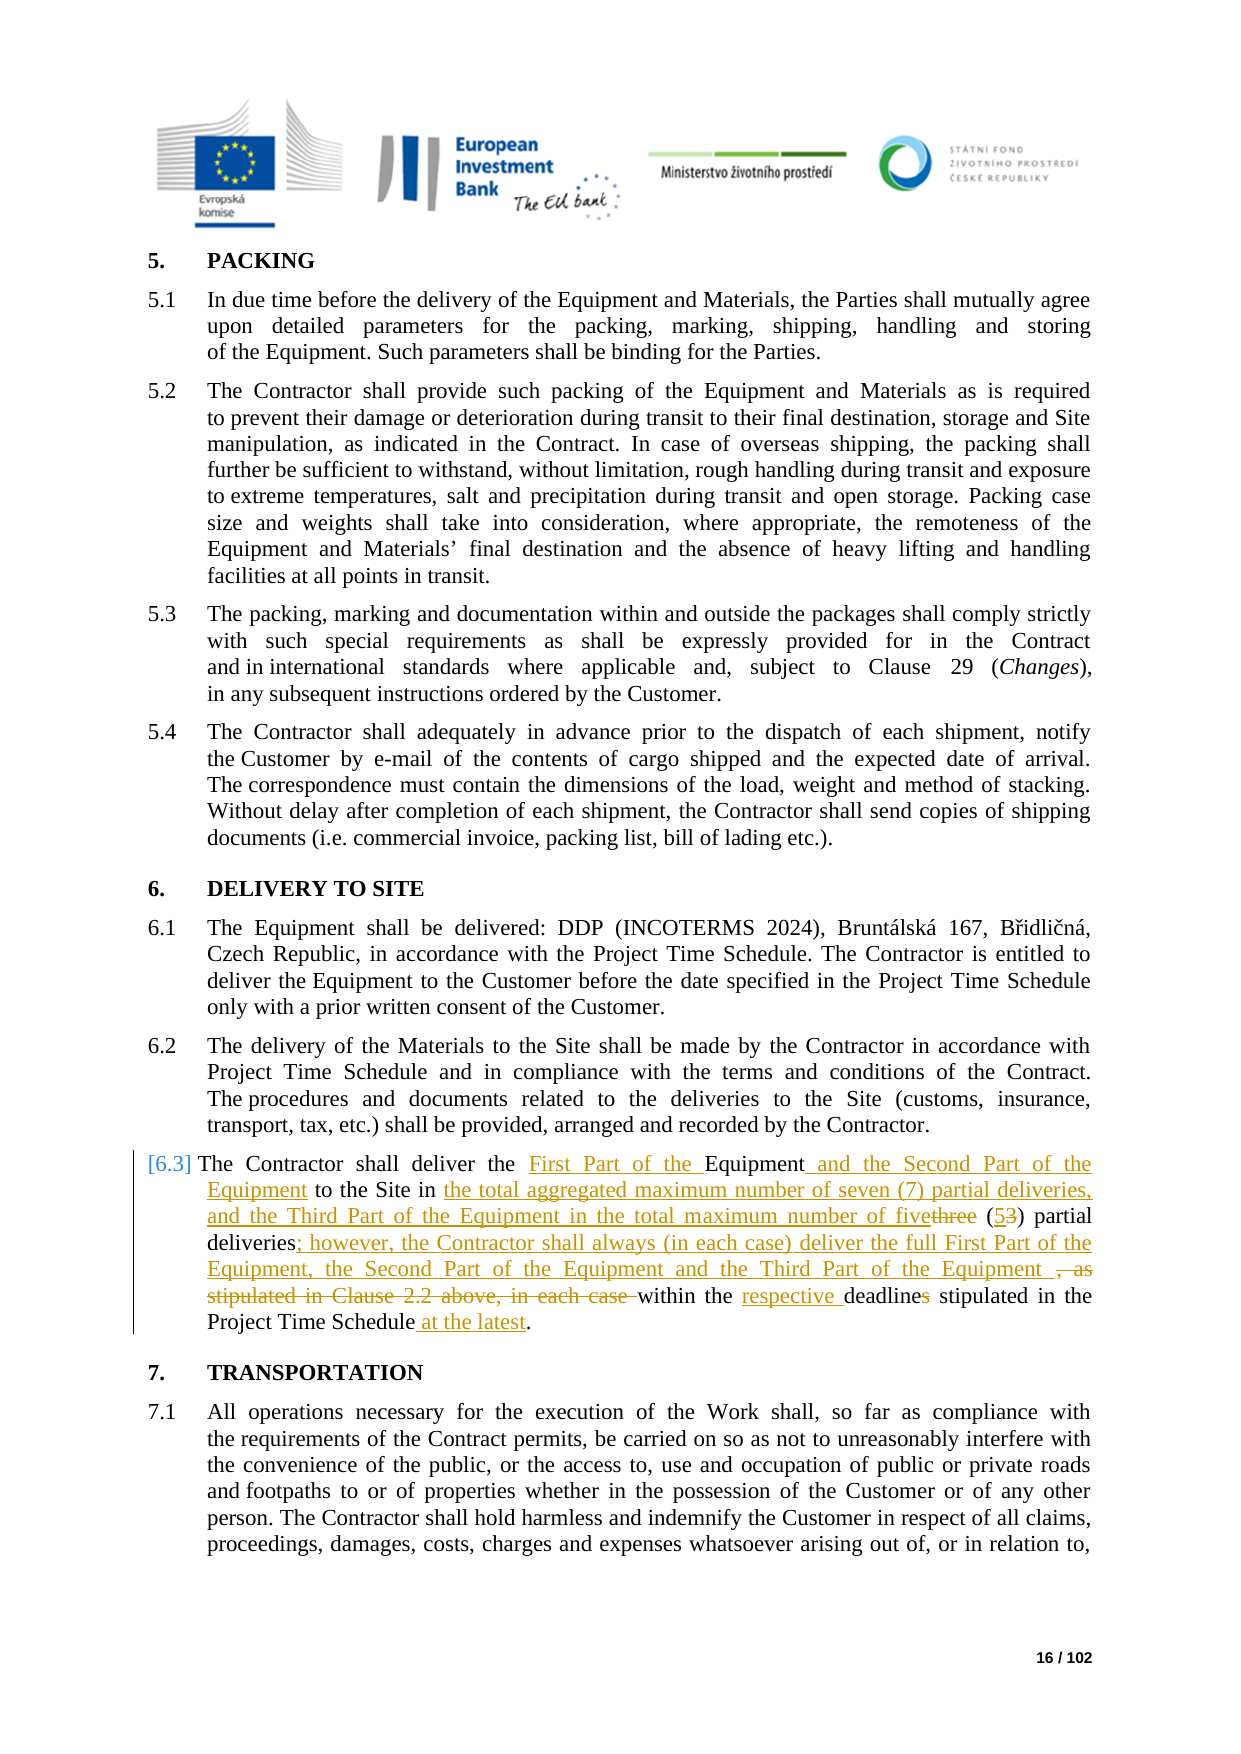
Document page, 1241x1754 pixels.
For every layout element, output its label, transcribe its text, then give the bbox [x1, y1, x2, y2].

text The delivery of the Materials to the Site shall be made by the Contractor in accordance with Project Time Schedule and in compliance with the terms and conditions of the Contract. The procedures and documents related to the deliveries to the Site (customs, insurance, transport, tax, etc.) shall be provided, arranged and recorded by the Contractor. [148, 1032, 1092, 1137]
text The Equipment shall be delivered: DDP (INCOTERMS 2024), Bruntálská 167, Břidličná, Czech Republic, in accordance with the Project Time Schedule. The Contractor is entitled to deliver the Equipment to the Customer before the date specified in the Project Time Schedule only with a prior written consent of the Customer. [148, 914, 1092, 1019]
text The packing, marking and documentation within and outside the packages shall comply strictly with such special requirements as shall be expressly provided for in the Contract and in international standards where applicable and, subject to Clause 29 (Changes), in any subsequent instructions ordered by the Customer. [148, 601, 1092, 706]
text The Contractor shall adequately in advance prior to the dispatch of each shipment, notify the Customer by e-mail of the contents of cargo shipped and the expected date of arrival. The correspondence must contain the dimensions of the load, weight and method of stacking. Without delay after completion of each shipment, the Contractor shall send copies of shipping documents (i.e. commercial invoice, packing list, bill of lading etc.). [148, 718, 1092, 850]
text The Contractor shall provide such packing of the Equipment and Materials as is required to prevent their damage or deterioration during transit to their final destination, storage and Site manipulation, as indicated in the Contract. In case of overseas shipping, the packing shall further be sufficient to withstand, without limitation, rough handling during transit and exposure to extreme temperatures, salt and precipitation during transit and open storage. Packing case size and weights shall take into consideration, where appropriate, the remoteness of the Equipment and Materials’ final destination and the absence of heavy lifting and handling facilities at all points in transit. [148, 377, 1092, 588]
text PACKING [148, 247, 1092, 273]
picture [147, 87, 1093, 235]
text In due time before the delivery of the Equipment and Materials, the Parties shall mutually agree upon detailed parameters for the packing, marking, shipping, handling and storing of the Equipment. Such parameters shall be binding for the Parties. [148, 286, 1092, 365]
text TRANSPORTATION [148, 1359, 1092, 1386]
text DELIVERY TO SITE [148, 875, 1092, 902]
text The Contractor shall deliver the Equipment to the Site in () partial deliverieswithin the deadline stipulated in the Project Time Schedule. [148, 1150, 1092, 1334]
